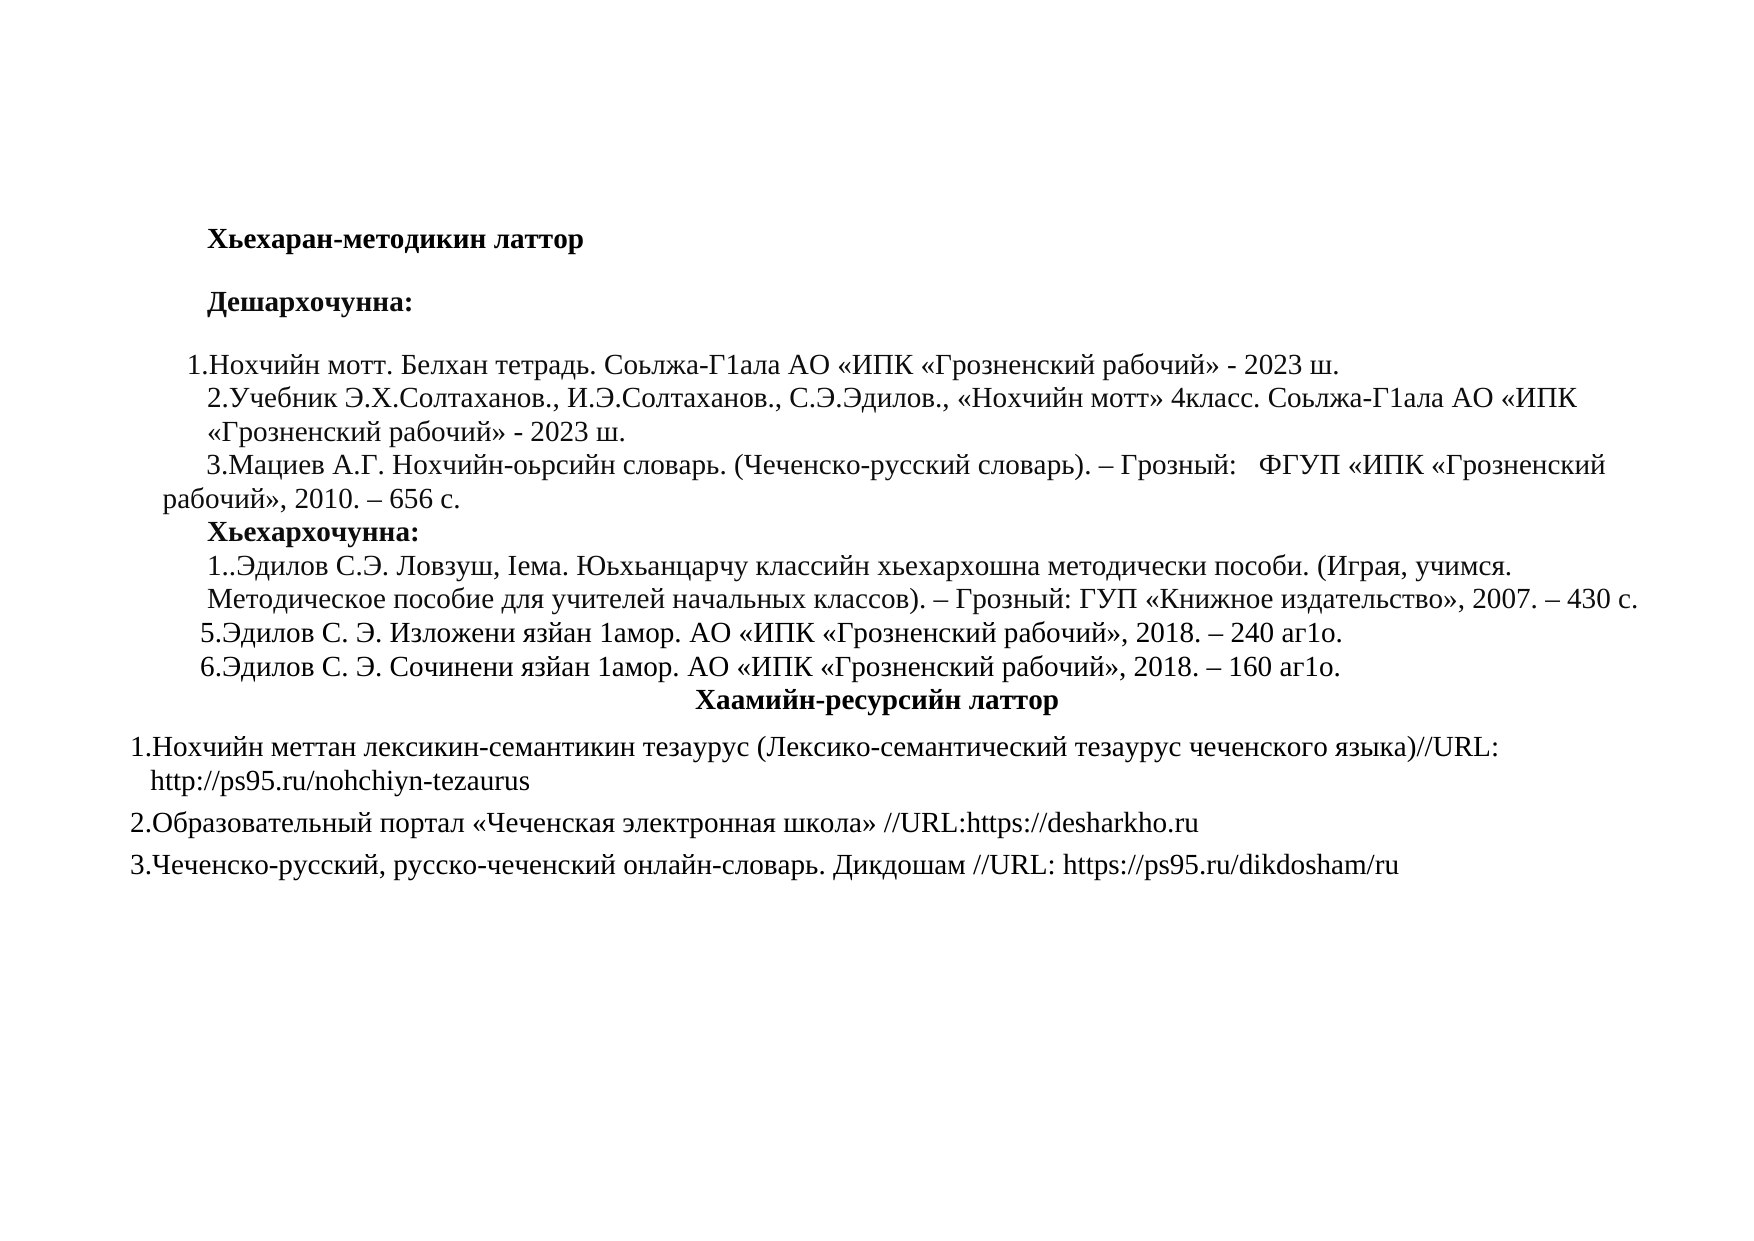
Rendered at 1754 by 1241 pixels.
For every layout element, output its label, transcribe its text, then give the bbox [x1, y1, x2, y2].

text 3.Мациев А.Г. Нохчийн-оьрсийн словарь. (Чеченско-русский словарь). – Грозный: ФГУП «ИПК «Грозненский рабочий», 2010. – 656 с. [162, 447, 1636, 514]
text 6.Эдилов С. Э. Сочинени язйан 1амор. АО «ИПК «Грозненский рабочий», 2018. – 160 аг1о. [200, 649, 1636, 682]
text Хаамийн-ресурсийн латтор [118, 682, 1636, 716]
list 1.Нохчийн меттан лексикин-семантикин тезаурус (Лексико-семантический тезаурус чеченского языка)//URL: http://ps95.ru/nohchiyn-tezaurus [130, 729, 1636, 797]
text Хьехархочунна: [118, 514, 1651, 548]
text Хьехаран-методикин латтор [118, 221, 1651, 255]
list 3.Чеченско-русский, русско-чеченский онлайн-словарь. Дикдошам //URL: https://ps95.ru/dikdosham/ru [130, 847, 1636, 881]
text 2.Учебник Э.Х.Солтаханов., И.Э.Солтаханов., С.Э.Эдилов., «Нохчийн мотт» 4класс. Соьлжа-Г1ала АО «ИПК «Грозненский рабочий» - 2023 ш. [207, 380, 1651, 447]
text Дешархочунна: [118, 284, 1651, 318]
text 1..Эдилов С.Э. Ловзуш, Ӏема. Юьхьанцарчу классийн хьехархошна методически пособи. (Играя, учимся. Методическое пособие для учителей начальных классов). – Грозный: ГУП «Книжное издательство», 2007. – 430 с. [207, 548, 1651, 615]
list 1.Нохчийн мотт. Белхан тетрадь. Соьлжа-Г1ала АО «ИПК «Грозненский рабочий» - 2023 ш. [187, 347, 1636, 380]
text 5.Эдилов С. Э. Изложени язйан 1амор. АО «ИПК «Грозненский рабочий», 2018. – 240 аг1о. [200, 615, 1636, 649]
list 2.Образовательный портал «Чеченская электронная школа» //URL:https://desharkho.ru [130, 805, 1636, 839]
